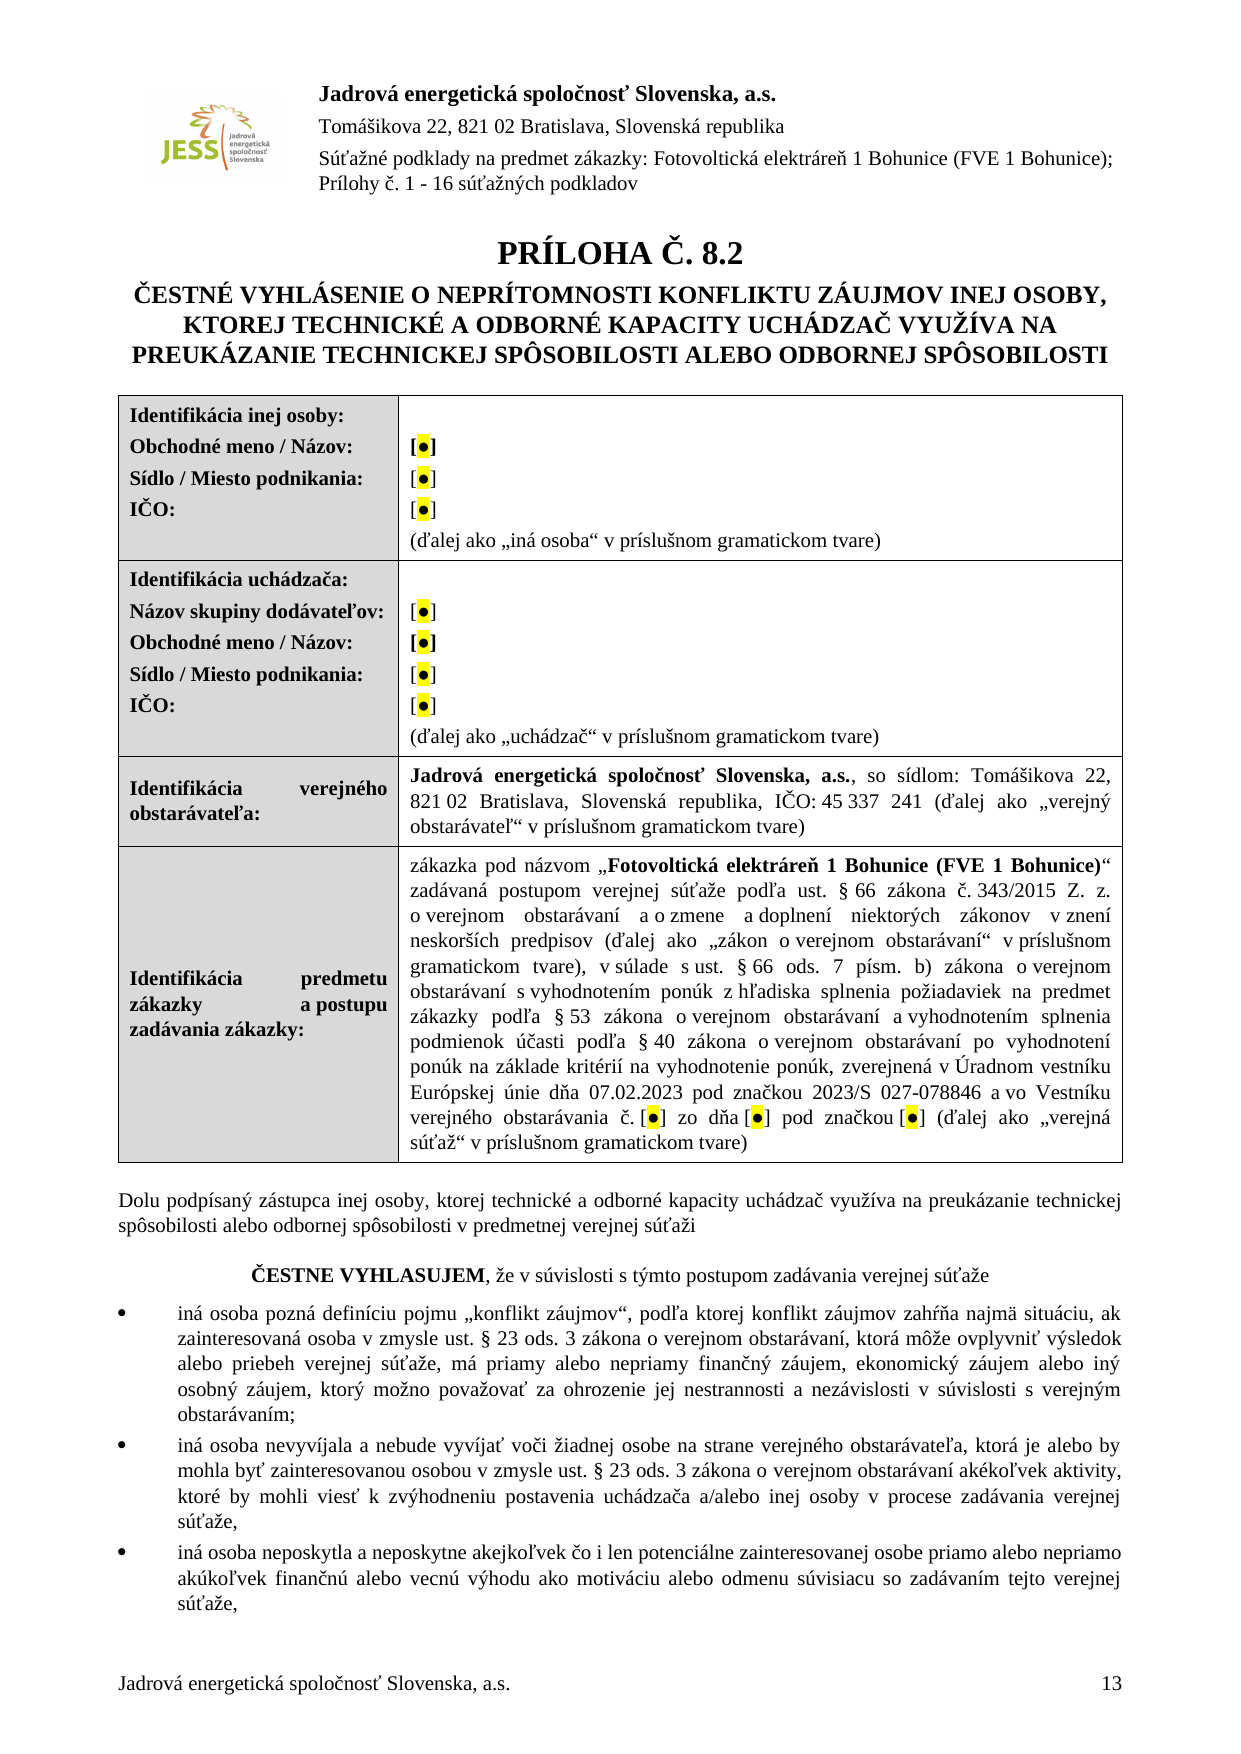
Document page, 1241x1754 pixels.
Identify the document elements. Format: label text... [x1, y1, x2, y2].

list iná osoba neposkytla a neposkytne akejkoľvek čo i len potenciálne zainteresovanej osobe priamo alebo nepriamo akúkoľvek finančnú alebo vecnú výhodu ako motiváciu alebo odmenu súvisiacu so zadávaním tejto verejnej súťaže, [118, 1540, 1122, 1615]
text ČESTNE VYHLASUJEM, že v súvislosti s týmto postupom zadávania verejnej súťaže [118, 1263, 1122, 1287]
table_cell zákazka pod názvom „Fotovoltická elektráreň 1 Bohunice (FVE 1 Bohunice)“ zadávaná postupom verejnej súťaže podľa ust. § 66 zákona č. 343/2015 Z. z. o verejnom obstarávaní a o zmene a doplnení niektorých zákonov v znení neskorších predpisov (ďalej ako „zákon o verejnom obstarávaní“ v príslušnom gramatickom tvare), v súlade s ust. § 66 ods. 7 písm. b) zákona o verejnom obstarávaní s vyhodnotením ponúk z hľadiska splnenia požiadaviek na predmet zákazky podľa § 53 zákona o verejnom obstarávaní a vyhodnotením splnenia podmienok účasti podľa § 40 zákona o verejnom obstarávaní po vyhodnotení ponúk na základe kritérií na vyhodnotenie ponúk, zverejnená v Úradnom vestníku Európskej únie dňa 07.02.2023 pod značkou 2023/S 027-078846 a vo Vestníku verejného obstarávania č. [●] zo dňa [●] pod značkou [●] (ďalej ako „verejná súťaž“ v príslušnom gramatickom tvare) [399, 847, 1122, 1162]
table_cell Identifikácia predmetu zákazky a postupu zadávania zákazky: [119, 847, 398, 1162]
table_header [●] [●] [●] (ďalej ako „iná osoba“ v príslušnom gramatickom tvare) [399, 396, 1122, 560]
picture [147, 90, 283, 185]
table_header Identifikácia inej osoby: Obchodné meno / Názov: Sídlo / Miesto podnikania: IČO: [119, 396, 398, 560]
table_cell Identifikácia uchádzača: Názov skupiny dodávateľov: Obchodné meno / Názov: Sídlo / Miesto podnikania: IČO: [119, 561, 398, 756]
list iná osoba pozná definíciu pojmu „konflikt záujmov“, podľa ktorej konflikt záujmov zahŕňa najmä situáciu, ak zainteresovaná osoba v zmysle ust. § 23 ods. 3 zákona o verejnom obstarávaní, ktorá môže ovplyvniť výsledok alebo priebeh verejnej súťaže, má priamy alebo nepriamy finančný záujem, ekonomický záujem alebo iný osobný záujem, ktorý možno považovať za ohrozenie jej nestrannosti a nezávislosti v súvislosti s verejným obstarávaním; [118, 1301, 1122, 1426]
table_cell Jadrová energetická spoločnosť Slovenska, a.s., so sídlom: Tomášikova 22, 821 02 Bratislava, Slovenská republika, IČO: 45 337 241 (ďalej ako „verejný obstarávateľ“ v príslušnom gramatickom tvare) [399, 757, 1122, 846]
list iná osoba nevyvíjala a nebude vyvíjať voči žiadnej osobe na strane verejného obstarávateľa, ktorá je alebo by mohla byť zainteresovanou osobou v zmysle ust. § 23 ods. 3 zákona o verejnom obstarávaní akékoľvek aktivity, ktoré by mohli viesť k zvýhodneniu postavenia uchádzača a/alebo inej osoby v procese zadávania verejnej súťaže, [118, 1433, 1122, 1533]
subtitle PRÍLOHA Č. 8.2 [118, 233, 1122, 272]
subtitle ČESTNÉ VYHLÁSENIE O NEPRÍTOMNOSTI KONFLIKTU ZÁUJMOV INEJ OSOBY, KTOREJ TECHNICKÉ A ODBORNÉ KAPACITY UCHÁDZAČ VYUŽÍVA NA PREUKÁZANIE TECHNICKEJ SPÔSOBILOSTI ALEBO ODBORNEJ SPÔSOBILOSTI [118, 280, 1122, 369]
table_cell Identifikácia verejného obstarávateľa: [119, 757, 398, 846]
text Dolu podpísaný zástupca inej osoby, ktorej technické a odborné kapacity uchádzač využíva na preukázanie technickej spôsobilosti alebo odbornej spôsobilosti v predmetnej verejnej súťaži [118, 1188, 1122, 1237]
table_cell [●] [●] [●] [●] (ďalej ako „uchádzač“ v príslušnom gramatickom tvare) [399, 561, 1122, 756]
